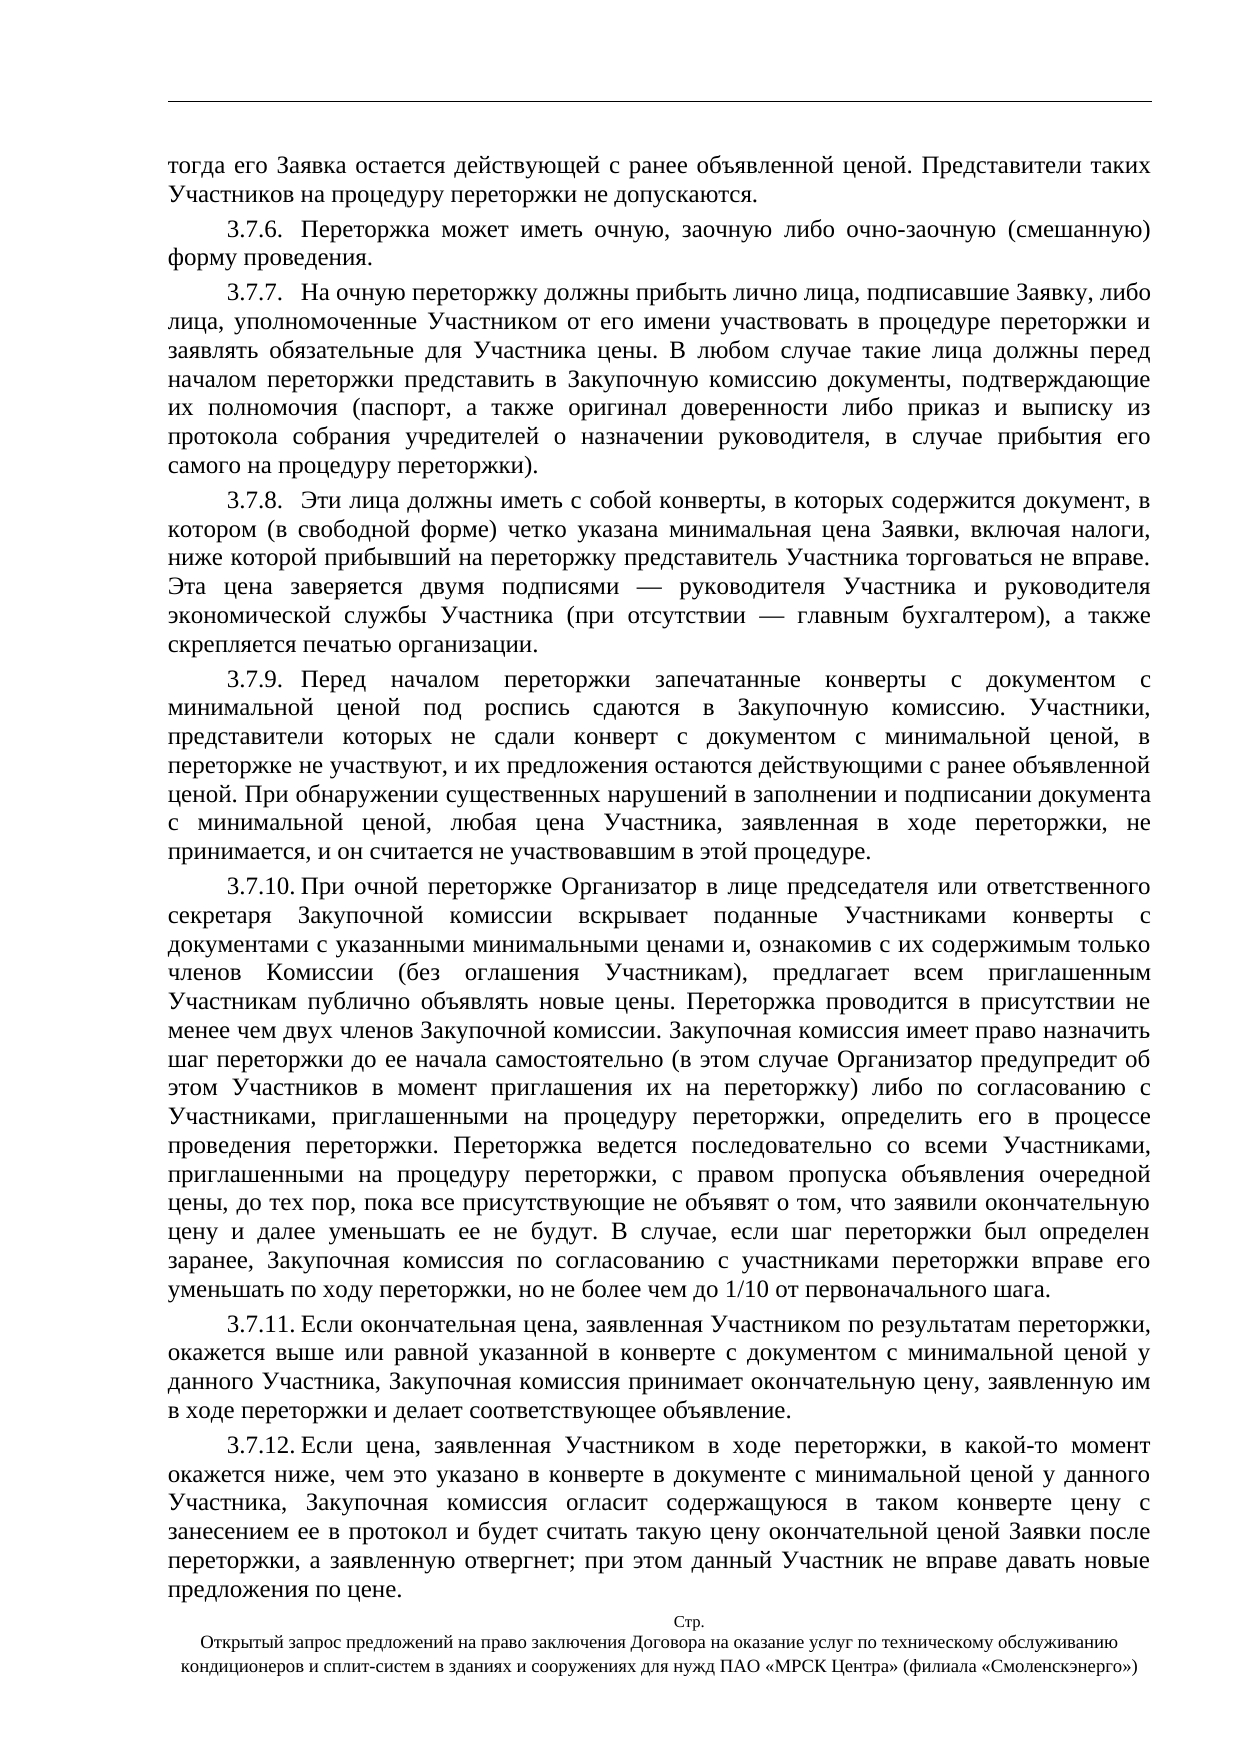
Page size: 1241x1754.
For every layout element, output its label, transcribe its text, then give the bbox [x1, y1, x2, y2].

list На очную переторжку должны прибыть лично лица, подписавшие Заявку, либо лица, уполномоченные Участником от его имени участвовать в процедуре переторжки и заявлять обязательные для Участника цены. В любом случае такие лица должны перед началом переторжки представить в Закупочную комиссию документы, подтверждающие их полномочия (паспорт, а также оригинал доверенности либо приказ и выписку из протокола собрания учредителей о назначении руководителя, в случае прибытия его самого на процедуру переторжки). [168, 277, 1152, 479]
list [168, 150, 1152, 207]
list Эти лица должны иметь с собой конверты, в которых содержится документ, в котором (в свободной форме) четко указана минимальная цена Заявки, включая налоги, ниже которой прибывший на переторжку представитель Участника торговаться не вправе. Эта цена заверяется двумя подписями — руководителя Участника и руководителя экономической службы Участника (при отсутствии — главным бухгалтером), а также скрепляется печатью организации. [168, 485, 1152, 657]
list Если цена, заявленная Участником в ходе переторжки, в какой-то момент окажется ниже, чем это указано в конверте в документе с минимальной ценой у данного Участника, Закупочная комиссия огласит содержащуюся в таком конверте цену с занесением ее в протокол и будет считать такую цену окончательной ценой Заявки после переторжки, а заявленную отвергнет; при этом данный Участник не вправе давать новые предложения по цене. [168, 1430, 1152, 1602]
list При очной переторжке Организатор в лице председателя или ответственного секретаря Закупочной комиссии вскрывает поданные Участниками конверты с документами с указанными минимальными ценами и, ознакомив с их содержимым только членов Комиссии (без оглашения Участникам), предлагает всем приглашенным Участникам публично объявлять новые цены. Переторжка проводится в присутствии не менее чем двух членов Закупочной комиссии. Закупочная комиссия имеет право назначить шаг переторжки до ее начала самостоятельно (в этом случае Организатор предупредит об этом Участников в момент приглашения их на переторжку) либо по согласованию с Участниками, приглашенными на процедуру переторжки, определить его в процессе проведения переторжки. Переторжка ведется последовательно со всеми Участниками, приглашенными на процедуру переторжки, с правом пропуска объявления очередной цены, до тех пор, пока все присутствующие не объявят о том, что заявили окончательную цену и далее уменьшать ее не будут. В случае, если шаг переторжки был определен заранее, Закупочная комиссия по согласованию с участниками переторжки вправе его уменьшать по ходу переторжки, но не более чем до 1/10 от первоначального шага. [168, 871, 1152, 1302]
list Переторжка может иметь очную, заочную либо очно-заочную (смешанную) форму проведения. [168, 214, 1152, 271]
list Если окончательная цена, заявленная Участником по результатам переторжки, окажется выше или равной указанной в конверте с документом с минимальной ценой у данного Участника, Закупочная комиссия принимает окончательную цену, заявленную им в ходе переторжки и делает соответствующее объявление. [168, 1309, 1152, 1424]
list Перед началом переторжки запечатанные конверты с документом с минимальной ценой под роспись сдаются в Закупочную комиссию. Участники, представители которых не сдали конверт с документом с минимальной ценой, в переторжке не участвуют, и их предложения остаются действующими с ранее объявленной ценой. При обнаружении существенных нарушений в заполнении и подписании документа с минимальной ценой, любая цена Участника, заявленная в ходе переторжки, не принимается, и он считается не участвовавшим в этой процедуре. [168, 664, 1152, 865]
